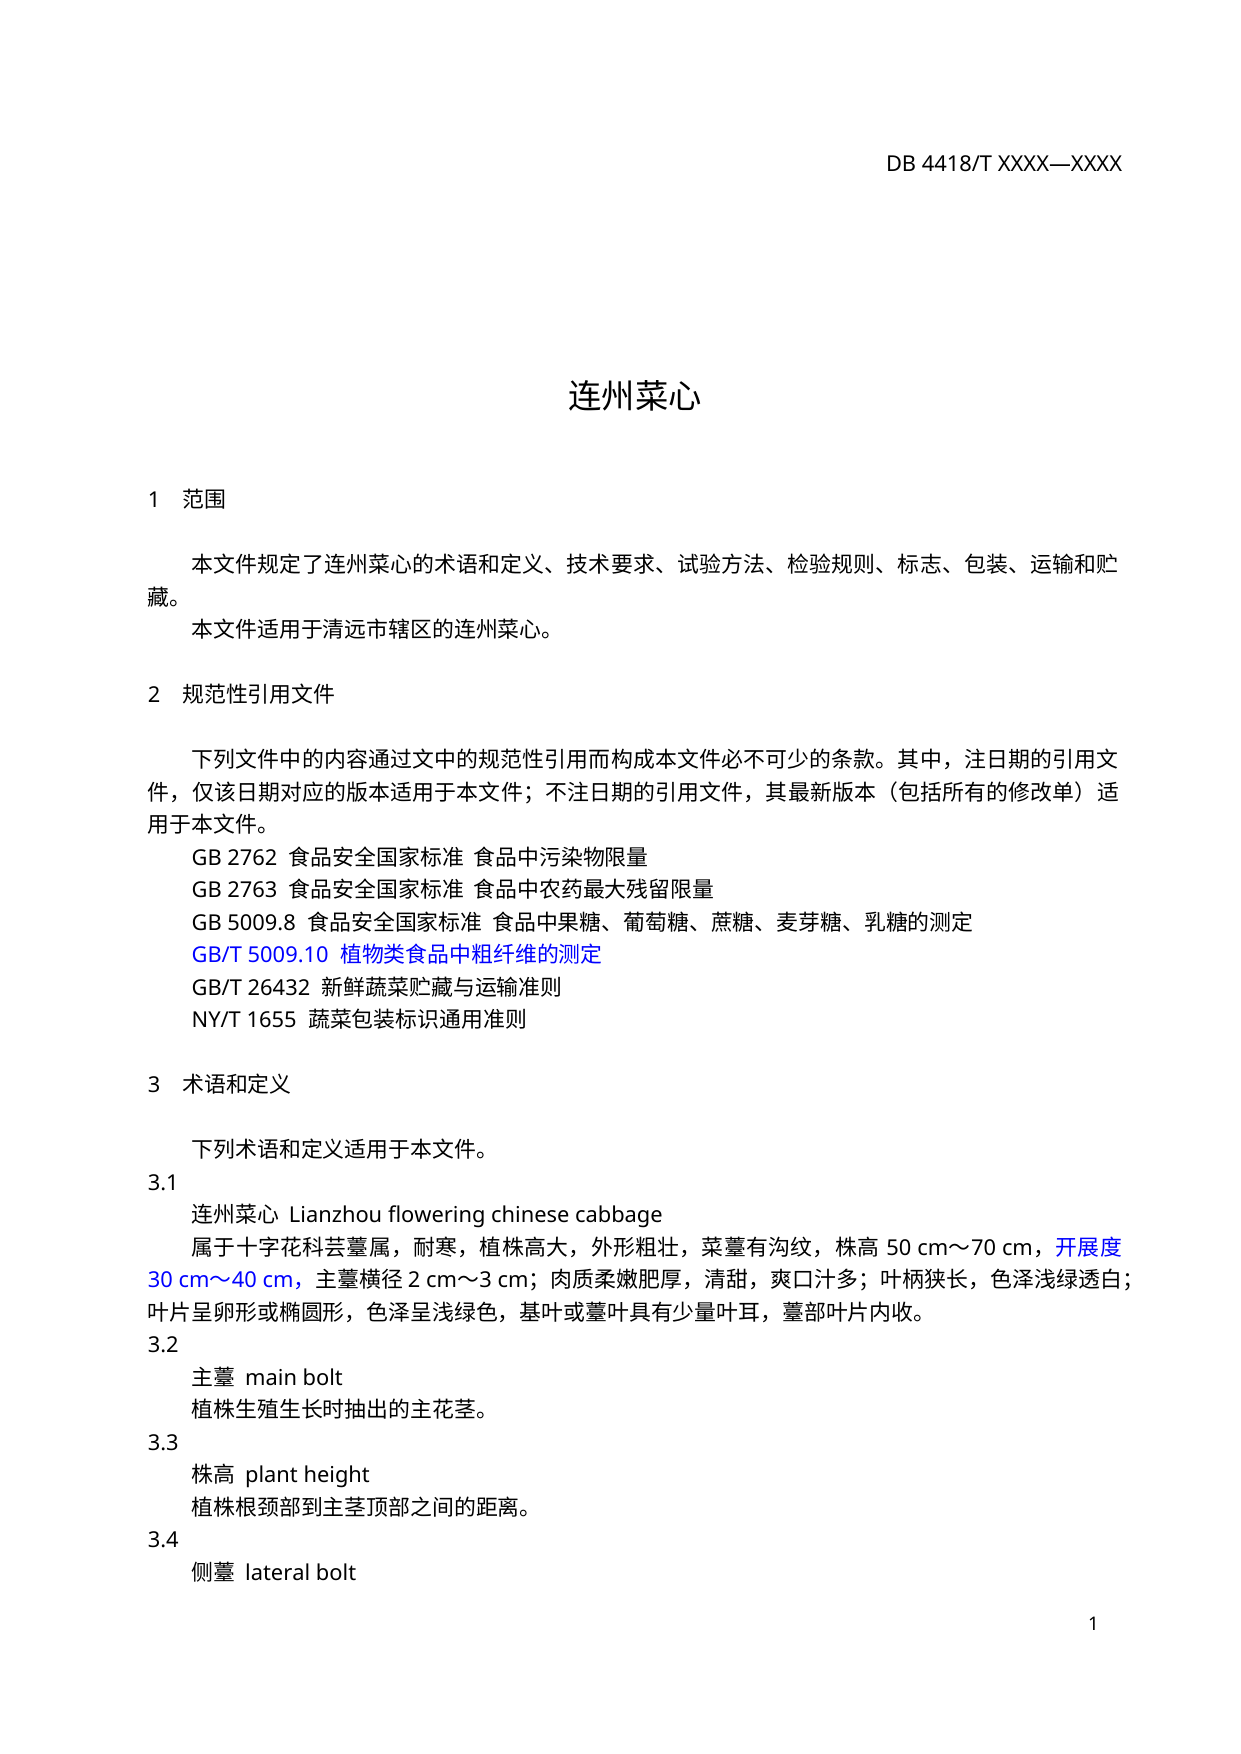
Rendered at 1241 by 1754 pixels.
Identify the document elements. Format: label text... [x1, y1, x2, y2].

text 本文件规定了连州菜心的术语和定义、技术要求、试验方法、检验规则、标志、包装、运输和贮藏。 [148, 547, 1122, 612]
text 范围 [148, 482, 1122, 514]
text GB/T 5009.10 植物类食品中粗纤维的测定 [148, 937, 1122, 969]
text 株高 plant height [148, 1424, 1122, 1489]
text 属于十字花科芸薹属，耐寒，植株高大，外形粗壮，菜薹有沟纹，株高50 cm～70 cm，开展度30 cm～40 cm，主薹横径2 cm～3 cm；肉质柔嫩肥厚，清甜，爽口汁多；叶柄狭长，色泽浅绿透白；叶片呈卵形或椭圆形，色泽呈浅绿色，基叶或薹叶具有少量叶耳，薹部叶片内收。 [148, 1229, 1122, 1327]
text 连州菜心 Lianzhou flowering chinese cabbage [148, 1164, 1122, 1229]
text GB 2762 食品安全国家标准 食品中污染物限量 [148, 839, 1122, 872]
text GB 5009.8 食品安全国家标准 食品中果糖、葡萄糖、蔗糖、麦芽糖、乳糖的测定 [148, 904, 1122, 937]
text 规范性引用文件 [148, 677, 1122, 709]
text GB/T 26432 新鲜蔬菜贮藏与运输准则 [148, 969, 1122, 1002]
text GB 2763 食品安全国家标准 食品中农药最大残留限量 [148, 872, 1122, 904]
text 术语和定义 [148, 1067, 1122, 1099]
text 植株根颈部到主茎顶部之间的距离。 [148, 1489, 1122, 1522]
text NY/T 1655 蔬菜包装标识通用准则 [148, 1002, 1122, 1034]
text 主薹 main bolt [148, 1327, 1122, 1392]
text 侧薹 lateral bolt [148, 1522, 1122, 1587]
text 植株生殖生长时抽出的主花茎。 [148, 1392, 1122, 1424]
text 本文件适用于清远市辖区的连州菜心。 [148, 612, 1122, 644]
